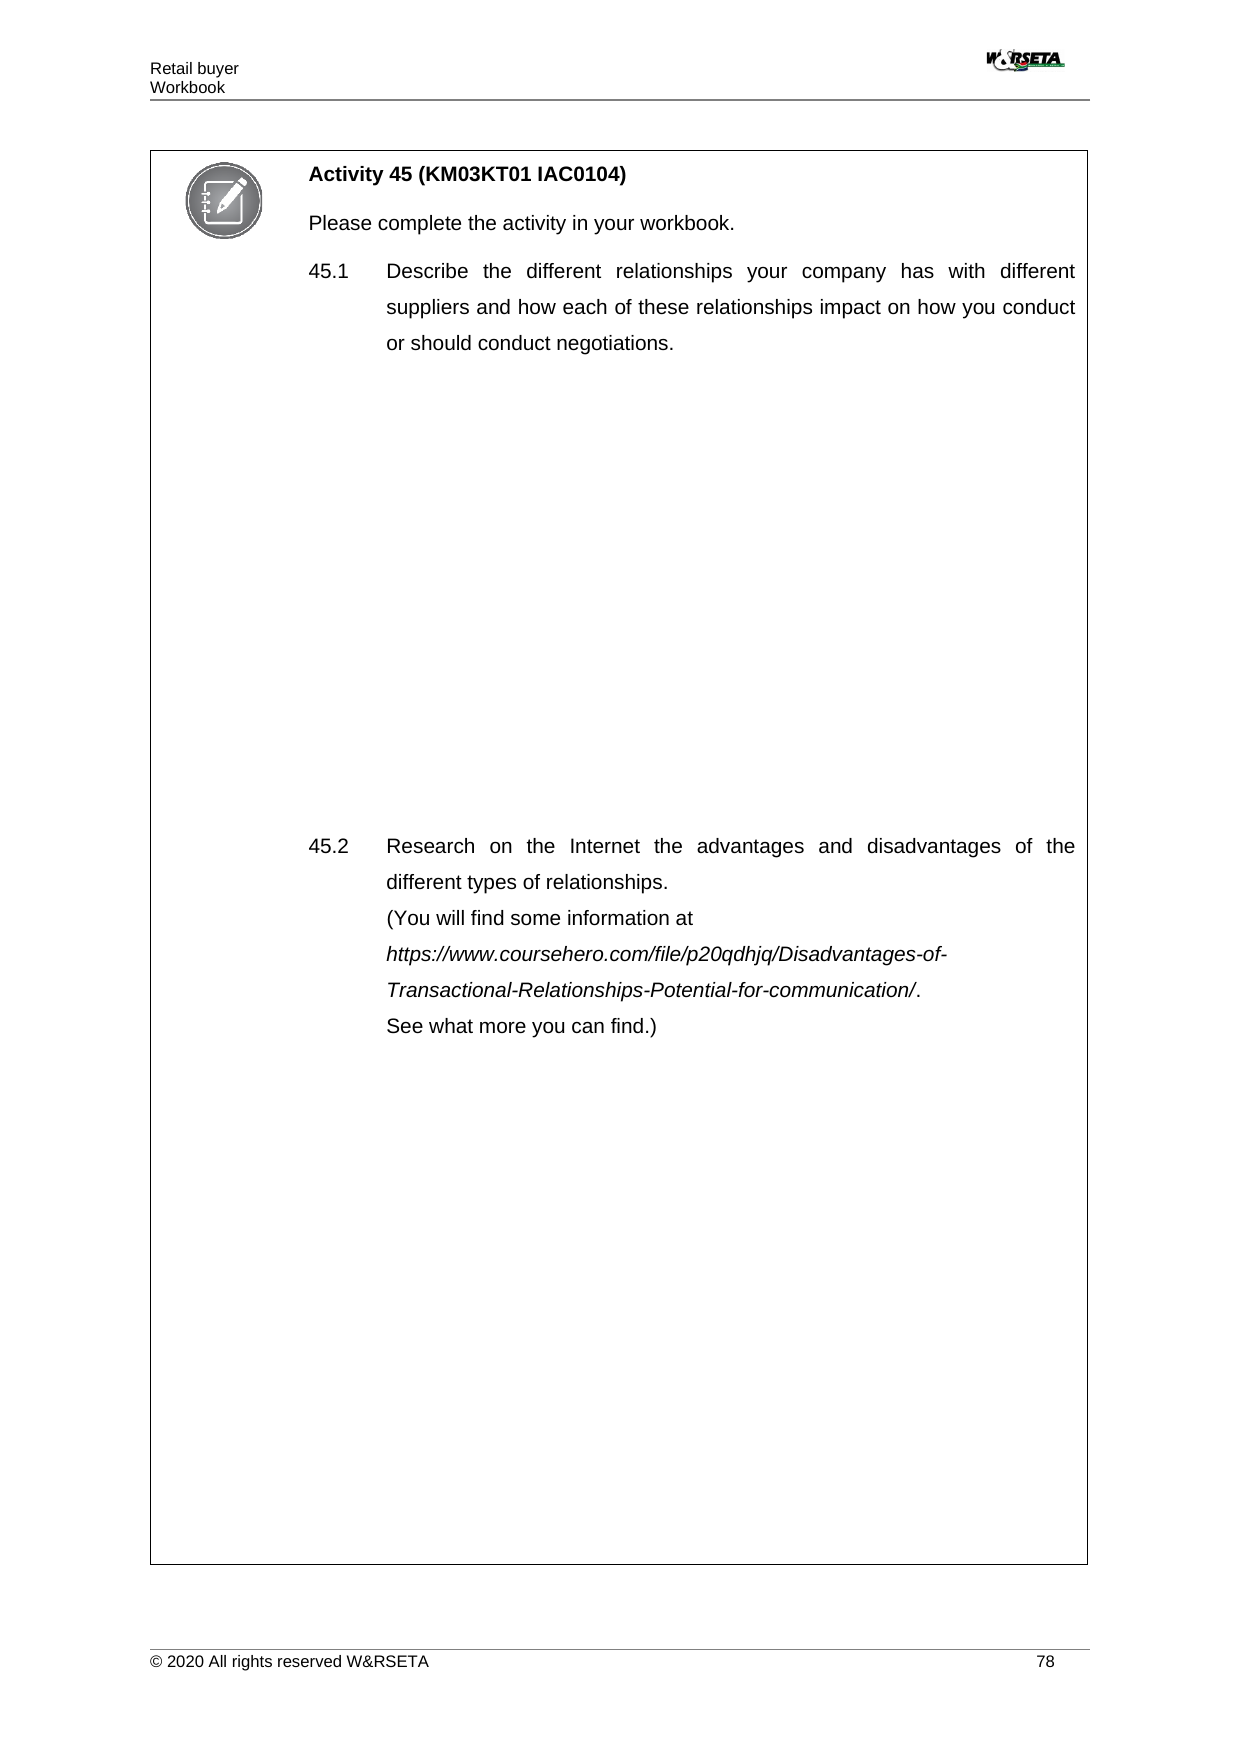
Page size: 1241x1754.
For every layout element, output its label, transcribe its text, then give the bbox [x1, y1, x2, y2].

picture [986, 49, 1065, 72]
table_header [151, 151, 297, 1564]
picture [185, 162, 263, 239]
table_header Activity 45 (KM03KT01 IAC0104) Please complete the activity in your workbook. 45.1 Describe the different relationships your company has with different suppliers and how each of these relationships impact on how you conduct or should conduct negotiations. 45.2 Research on the Internet the advantages and disadvantages of the different types of relationships. (You will find some information at https://www.coursehero.com/file/p20qdhjq/Disadvantages-of-Transactional-Relationships-Potential-for-communication/. See what more you can find.) [297, 151, 1087, 1564]
